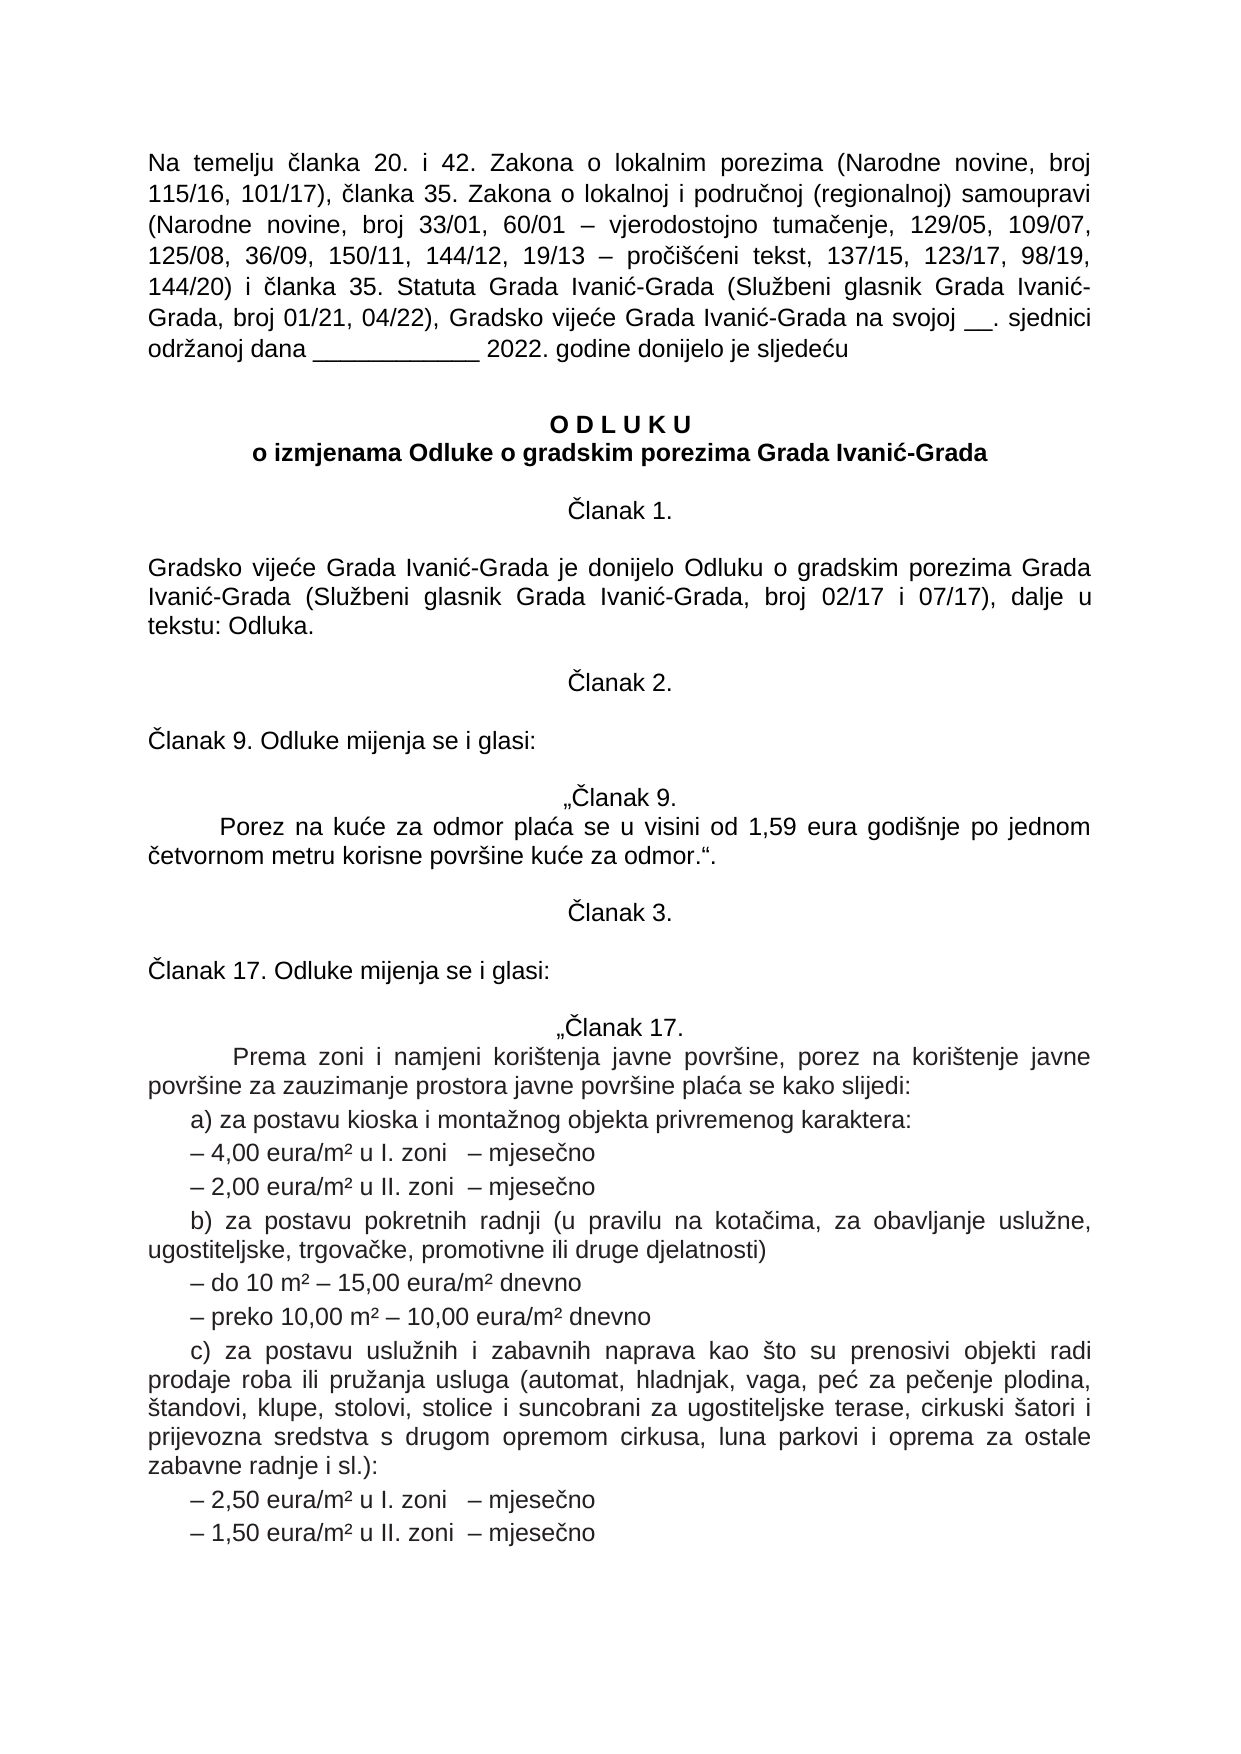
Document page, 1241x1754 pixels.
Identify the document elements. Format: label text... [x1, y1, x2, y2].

text c) za postavu uslužnih i zabavnih naprava kao što su prenosivi objekti radi prodaje roba ili pružanja usluga (automat, hladnjak, vaga, peć za pečenje plodina, štandovi, klupe, stolovi, stolice i suncobrani za ugostiteljske terase, cirkuski šatori i prijevozna sredstva s drugom opremom cirkusa, luna parkovi i oprema za ostale zabavne radnje i sl.): [148, 1336, 1093, 1479]
text – preko 10,00 m² – 10,00 eura/m² dnevno [148, 1302, 1093, 1331]
text Porez na kuće za odmor plaća se u visini od 1,59 eura godišnje po jednom četvornom metru korisne površine kuće za odmor.“. [148, 812, 1093, 869]
text „Članak 17. [148, 1013, 1093, 1042]
text Prema zoni i namjeni korištenja javne površine, porez na korištenje javne površine za zauzimanje prostora javne površine plaća se kako slijedi: [148, 1042, 1093, 1099]
text b) za postavu pokretnih radnji (u pravilu na kotačima, za obavljanje uslužne, ugostiteljske, trgovačke, promotivne ili druge djelatnosti) [148, 1206, 1093, 1263]
text Na temelju članka 20. i 42. Zakona o lokalnim porezima (Narodne novine, broj 115/16, 101/17), članka 35. Zakona o lokalnoj i područnoj (regionalnoj) samoupravi (Narodne novine, broj 33/01, 60/01 – vjerodostojno tumačenje, 129/05, 109/07, 125/08, 36/09, 150/11, 144/12, 19/13 – pročišćeni tekst, 137/15, 123/17, 98/19, 144/20) i članka 35. Statuta Grada Ivanić-Grada (Službeni glasnik Grada Ivanić-Grada, broj 01/21, 04/22), Gradsko vijeće Grada Ivanić-Grada na svojoj __. sjednici održanoj dana ____________ 2022. godine donijelo je sljedeću [148, 148, 1093, 363]
text „Članak 9. [148, 783, 1093, 812]
text a) za postavu kioska i montažnog objekta privremenog karaktera: [148, 1104, 1093, 1133]
text – 2,00 eura/m² u II. zoni – mjesečno [148, 1172, 1093, 1201]
text Članak 9. Odluke mijenja se i glasi: [148, 726, 1093, 754]
text – 1,50 eura/m² u II. zoni – mjesečno [148, 1518, 1093, 1547]
text o izmjenama Odluke o gradskim porezima Grada Ivanić-Grada [148, 438, 1093, 467]
text – 2,50 eura/m² u I. zoni – mjesečno [148, 1484, 1093, 1513]
text O D L U K U [148, 409, 1093, 438]
text – 4,00 eura/m² u I. zoni – mjesečno [148, 1138, 1093, 1167]
text Članak 1. [148, 496, 1093, 524]
text Gradsko vijeće Grada Ivanić-Grada je donijelo Odluku o gradskim porezima Grada Ivanić-Grada (Službeni glasnik Grada Ivanić-Grada, broj 02/17 i 07/17), dalje u tekstu: Odluka. [148, 553, 1093, 639]
text – do 10 m² – 15,00 eura/m² dnevno [148, 1268, 1093, 1297]
text Članak 3. [148, 898, 1093, 927]
text Članak 17. Odluke mijenja se i glasi: [148, 956, 1093, 984]
text Članak 2. [148, 668, 1093, 697]
